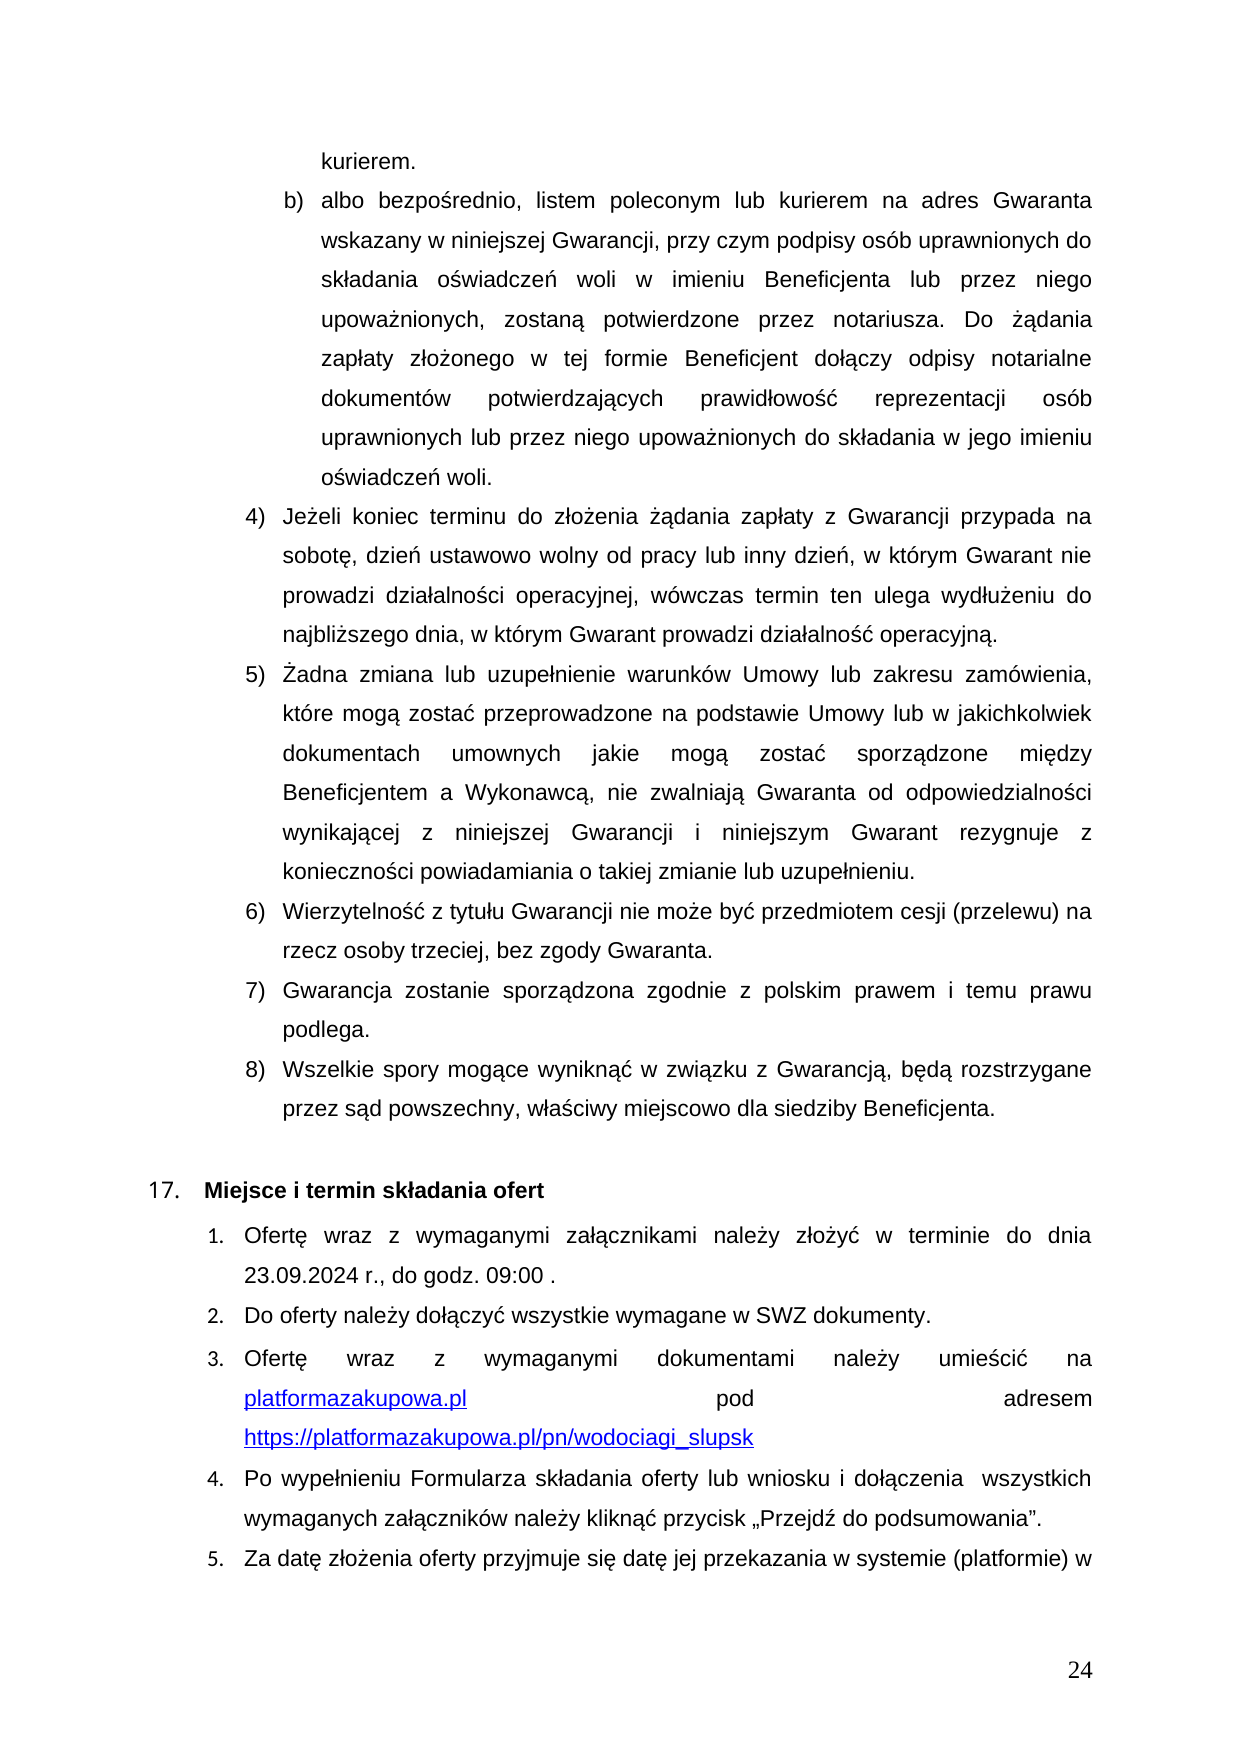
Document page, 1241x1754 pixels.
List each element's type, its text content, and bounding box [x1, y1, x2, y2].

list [207, 1544, 1092, 1572]
list Po wypełnieniu Formularza składania oferty lub wniosku i dołączenia wszystkich wymaganych załączników należy kliknąć przycisk „Przejdź do podsumowania”. [207, 1464, 1092, 1531]
list Ofertę wraz z wymaganymi dokumentami należy umieścić na platformazakupowa.pl pod adresem https://platformazakupowa.pl/pn/wodociagi_slupsk [207, 1344, 1092, 1451]
list Do oferty należy dołączyć wszystkie wymagane w SWZ dokumenty. [207, 1302, 1092, 1330]
list Wszelkie spory mogące wyniknąć w związku z Gwarancją, będą rozstrzygane przez sąd powszechny, właściwy miejscowo dla siedziby Beneficjenta. [245, 1056, 1092, 1122]
list albo bezpośrednio, listem poleconym lub kurierem na adres Gwaranta wskazany w niniejszej Gwarancji, przy czym podpisy osób uprawnionych do składania oświadczeń woli w imieniu Beneficjenta lub przez niego upoważnionych, zostaną potwierdzone przez notariusza. Do żądania zapłaty złożonego w tej formie Beneficjent dołączy odpisy notarialne dokumentów potwierdzających prawidłowość reprezentacji osób uprawnionych lub przez niego upoważnionych do składania w jego imieniu oświadczeń woli. [283, 187, 1092, 490]
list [283, 148, 1092, 174]
list Ofertę wraz z wymaganymi załącznikami należy złożyć w terminie do dnia 23.09.2024 r., do godz. 09:00 . [207, 1221, 1092, 1288]
list Jeżeli koniec terminu do złożenia żądania zapłaty z Gwarancji przypada na sobotę, dzień ustawowo wolny od pracy lub inny dzień, w którym Gwarant nie prowadzi działalności operacyjnej, wówczas termin ten ulega wydłużeniu do najbliższego dnia, w którym Gwarant prowadzi działalność operacyjną. [245, 503, 1092, 648]
list Wierzytelność z tytułu Gwarancji nie może być przedmiotem cesji (przelewu) na rzecz osoby trzeciej, bez zgody Gwaranta. [245, 898, 1092, 964]
list Żadna zmiana lub uzupełnienie warunków Umowy lub zakresu zamówienia, które mogą zostać przeprowadzone na podstawie Umowy lub w jakichkolwiek dokumentach umownych jakie mogą zostać sporządzone między Beneficjentem a Wykonawcą, nie zwalniają Gwaranta od odpowiedzialności wynikającej z niniejszej Gwarancji i niniejszym Gwarant rezygnuje z konieczności powiadamiania o takiej zmianie lub uzupełnieniu. [245, 661, 1092, 885]
subtitle Miejsce i termin składania ofert [148, 1174, 1092, 1205]
list Gwarancja zostanie sporządzona zgodnie z polskim prawem i temu prawu podlega. [245, 977, 1092, 1043]
